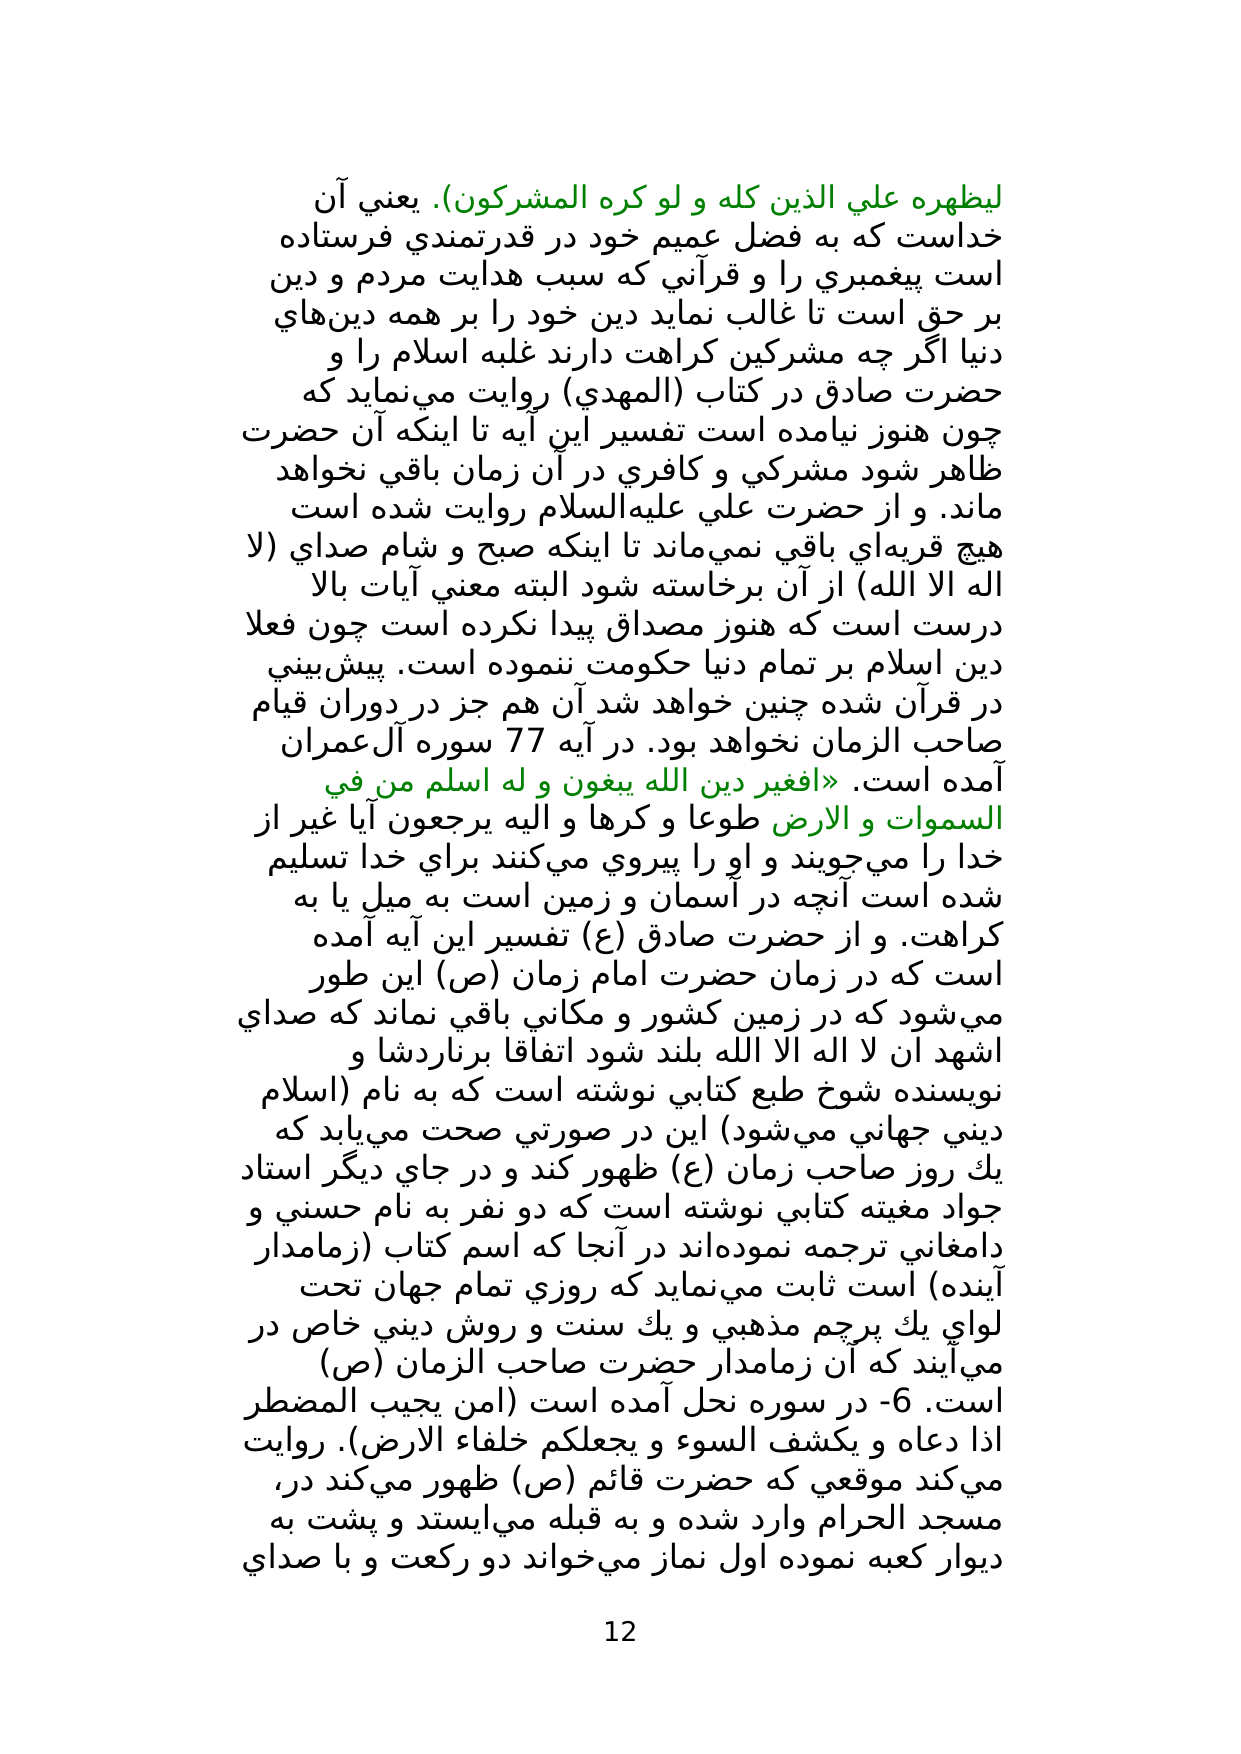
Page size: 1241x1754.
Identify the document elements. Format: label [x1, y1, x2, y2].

text [236, 177, 1004, 1576]
